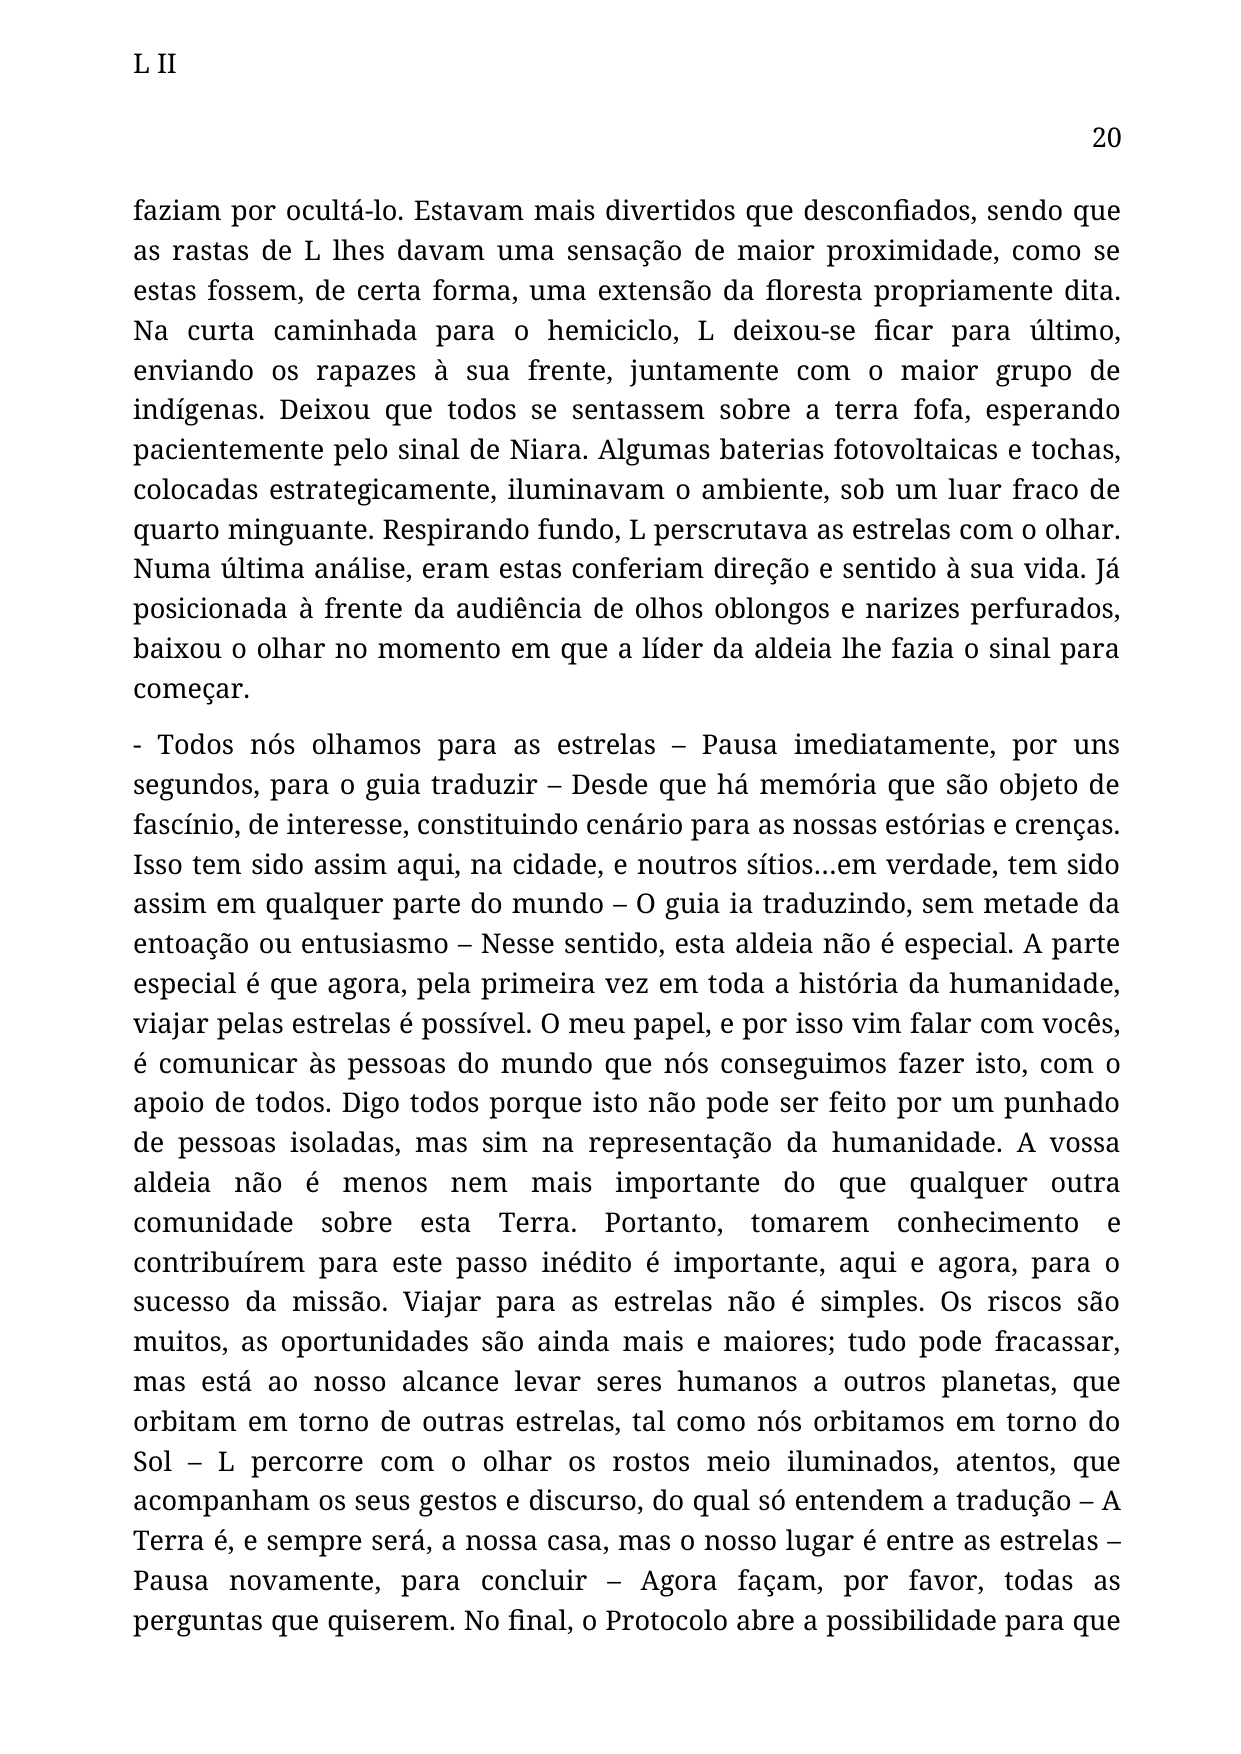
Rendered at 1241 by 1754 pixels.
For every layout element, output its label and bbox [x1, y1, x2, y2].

text [133, 726, 1122, 1638]
text [133, 192, 1122, 706]
